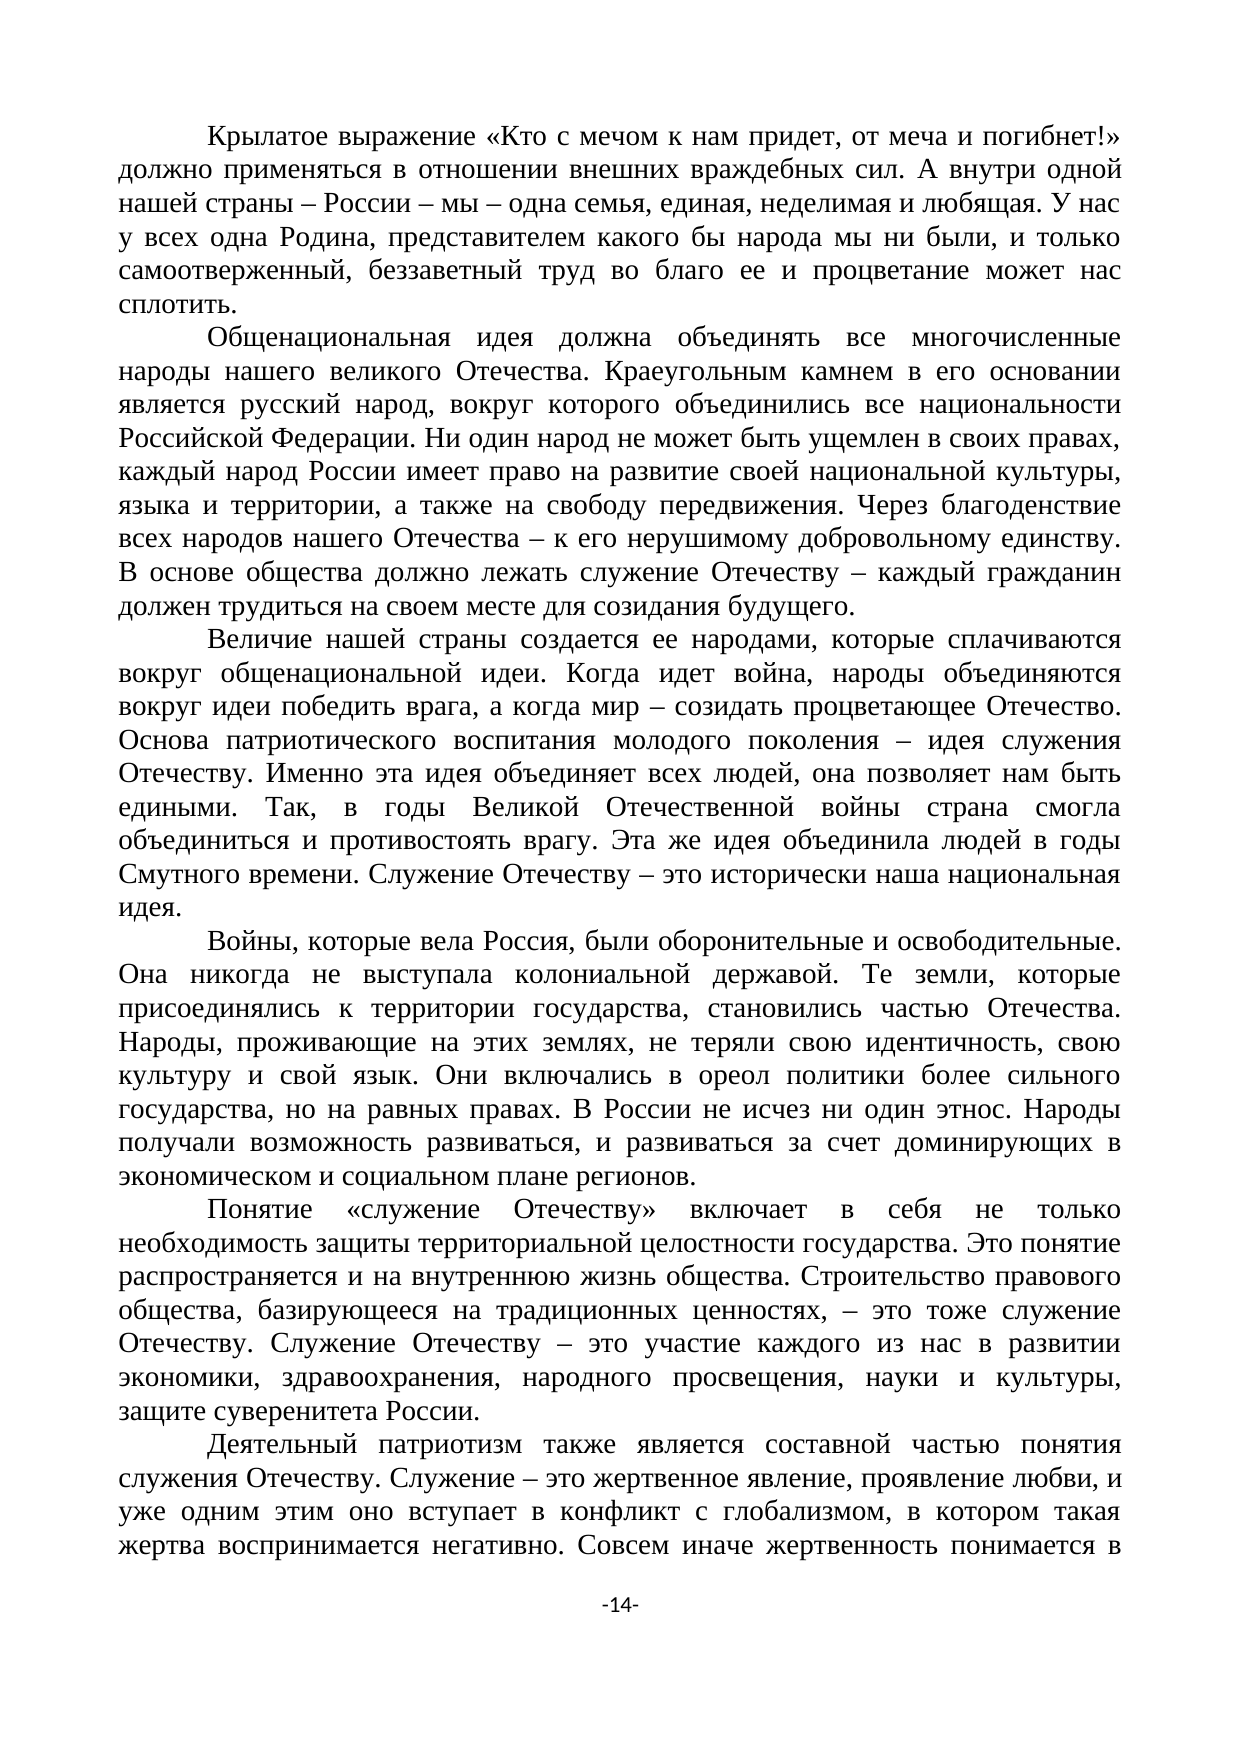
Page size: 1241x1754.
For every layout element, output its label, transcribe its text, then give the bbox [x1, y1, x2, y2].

text Величие нашей страны создается ее народами, которые сплачиваются вокруг общенациональной идеи. Когда идет война, народы объединяются вокруг идеи победить врага, а когда мир – созидать процветающее Отечество. Основа патриотического воспитания молодого поколения – идея служения Отечеству. Именно эта идея объединяет всех людей, она позволяет нам быть едиными. Так, в годы Великой Отечественной войны страна смогла объединиться и противостоять врагу. Эта же идея объединила людей в годы Смутного времени. Служение Отечеству – это исторически наша национальная идея. [118, 621, 1122, 923]
text Войны, которые вела Россия, были оборонительные и освободительные. Она никогда не выступала колониальной державой. Те земли, которые присоединялись к территории государства, становились частью Отечества. Народы, проживающие на этих землях, не теряли свою идентичность, свою культуру и свой язык. Они включались в ореол политики более сильного государства, но на равных правах. В России не исчез ни один этнос. Народы получали возможность развиваться, и развиваться за счет доминирующих в экономическом и социальном плане регионов. [118, 923, 1122, 1191]
text Понятие «служение Отечеству» включает в себя не только необходимость защиты территориальной целостности государства. Это понятие распространяется и на внутреннюю жизнь общества. Строительство правового общества, базирующееся на традиционных ценностях, – это тоже служение Отечеству. Служение Отечеству – это участие каждого из нас в развитии экономики, здравоохранения, народного просвещения, науки и культуры, защите суверенитета России. [118, 1191, 1122, 1426]
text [118, 1426, 1122, 1560]
text Крылатое выражение «Кто с мечом к нам придет, от меча и погибнет!» должно применяться в отношении внешних враждебных сил. А внутри одной нашей страны – России – мы – одна семья, единая, неделимая и любящая. У нас у всех одна Родина, представителем какого бы народа мы ни были, и только самоотверженный, беззаветный труд во благо ее и процветание может нас сплотить. [118, 118, 1122, 319]
text Общенациональная идея должна объединять все многочисленные народы нашего великого Отечества. Краеугольным камнем в его основании является русский народ, вокруг которого объединились все национальности Российской Федерации. Ни один народ не может быть ущемлен в своих правах, каждый народ России имеет право на развитие своей национальной культуры, языка и территории, а также на свободу передвижения. Через благоденствие всех народов нашего Отечества – к его нерушимому добровольному единству. В основе общества должно лежать служение Отечеству – каждый гражданин должен трудиться на своем месте для созидания будущего. [118, 319, 1122, 621]
